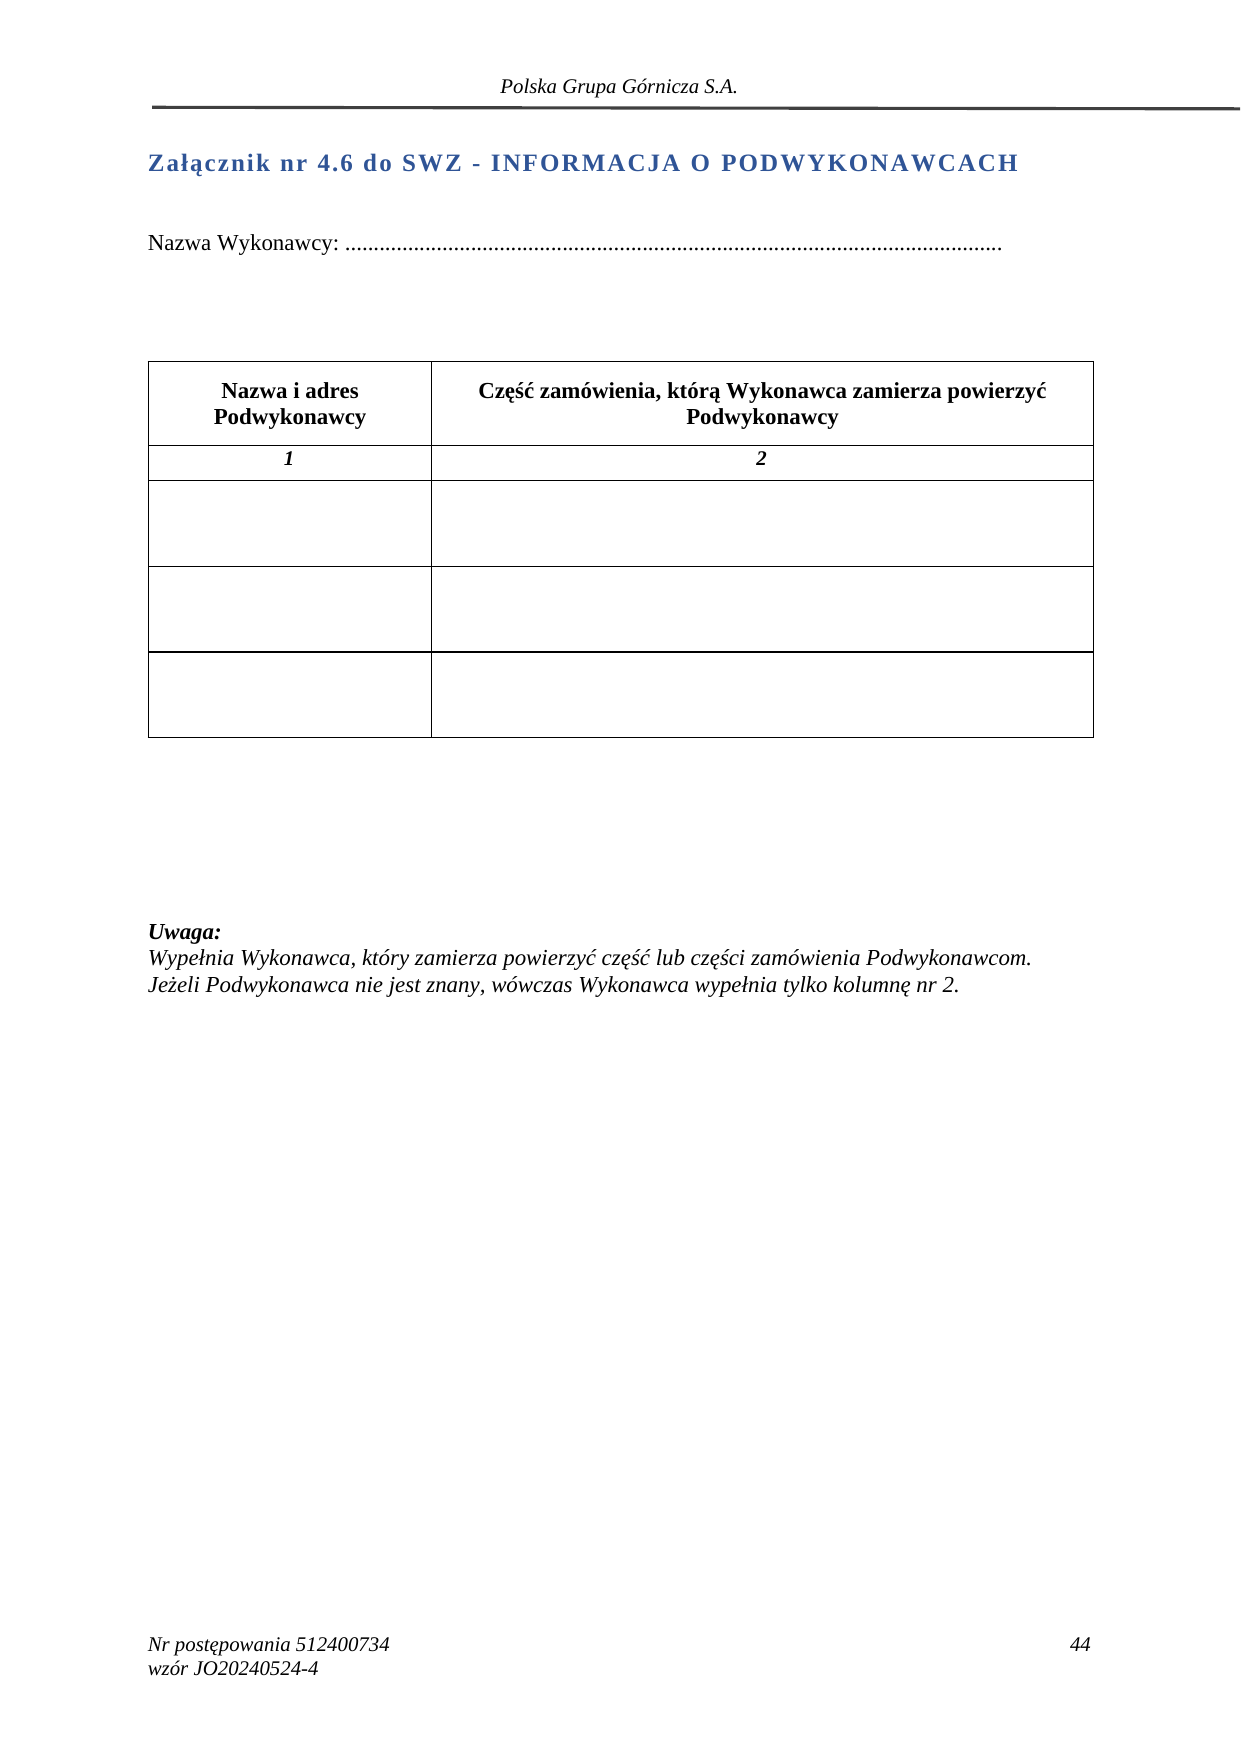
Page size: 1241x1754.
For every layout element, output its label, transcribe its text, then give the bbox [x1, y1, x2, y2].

table_header Nazwa i adres Podwykonawcy [149, 362, 431, 445]
table_cell 1 [149, 446, 431, 480]
text Jeżeli Podwykonawca nie jest znany, wówczas Wykonawca wypełnia tylko kolumnę nr 2. [148, 971, 1093, 997]
table_header Część zamówienia, którą Wykonawca zamierza powierzyć Podwykonawcy [432, 362, 1093, 445]
table_cell [432, 567, 1093, 651]
table_cell [149, 653, 431, 737]
table_cell [149, 567, 431, 651]
table_cell 2 [432, 446, 1093, 480]
table_cell [149, 481, 431, 566]
table_cell [432, 481, 1093, 566]
text Nazwa Wykonawcy: ................................................................................................................... [148, 229, 1093, 255]
text Uwaga: [148, 918, 1093, 944]
table_cell [432, 653, 1093, 737]
text Wypełnia Wykonawca, który zamierza powierzyć część lub części zamówienia Podwykonawcom. [148, 944, 1093, 971]
text Załącznik nr 4.6 do SWZ - INFORMACJA O PODWYKONAWCACH [148, 148, 1093, 176]
